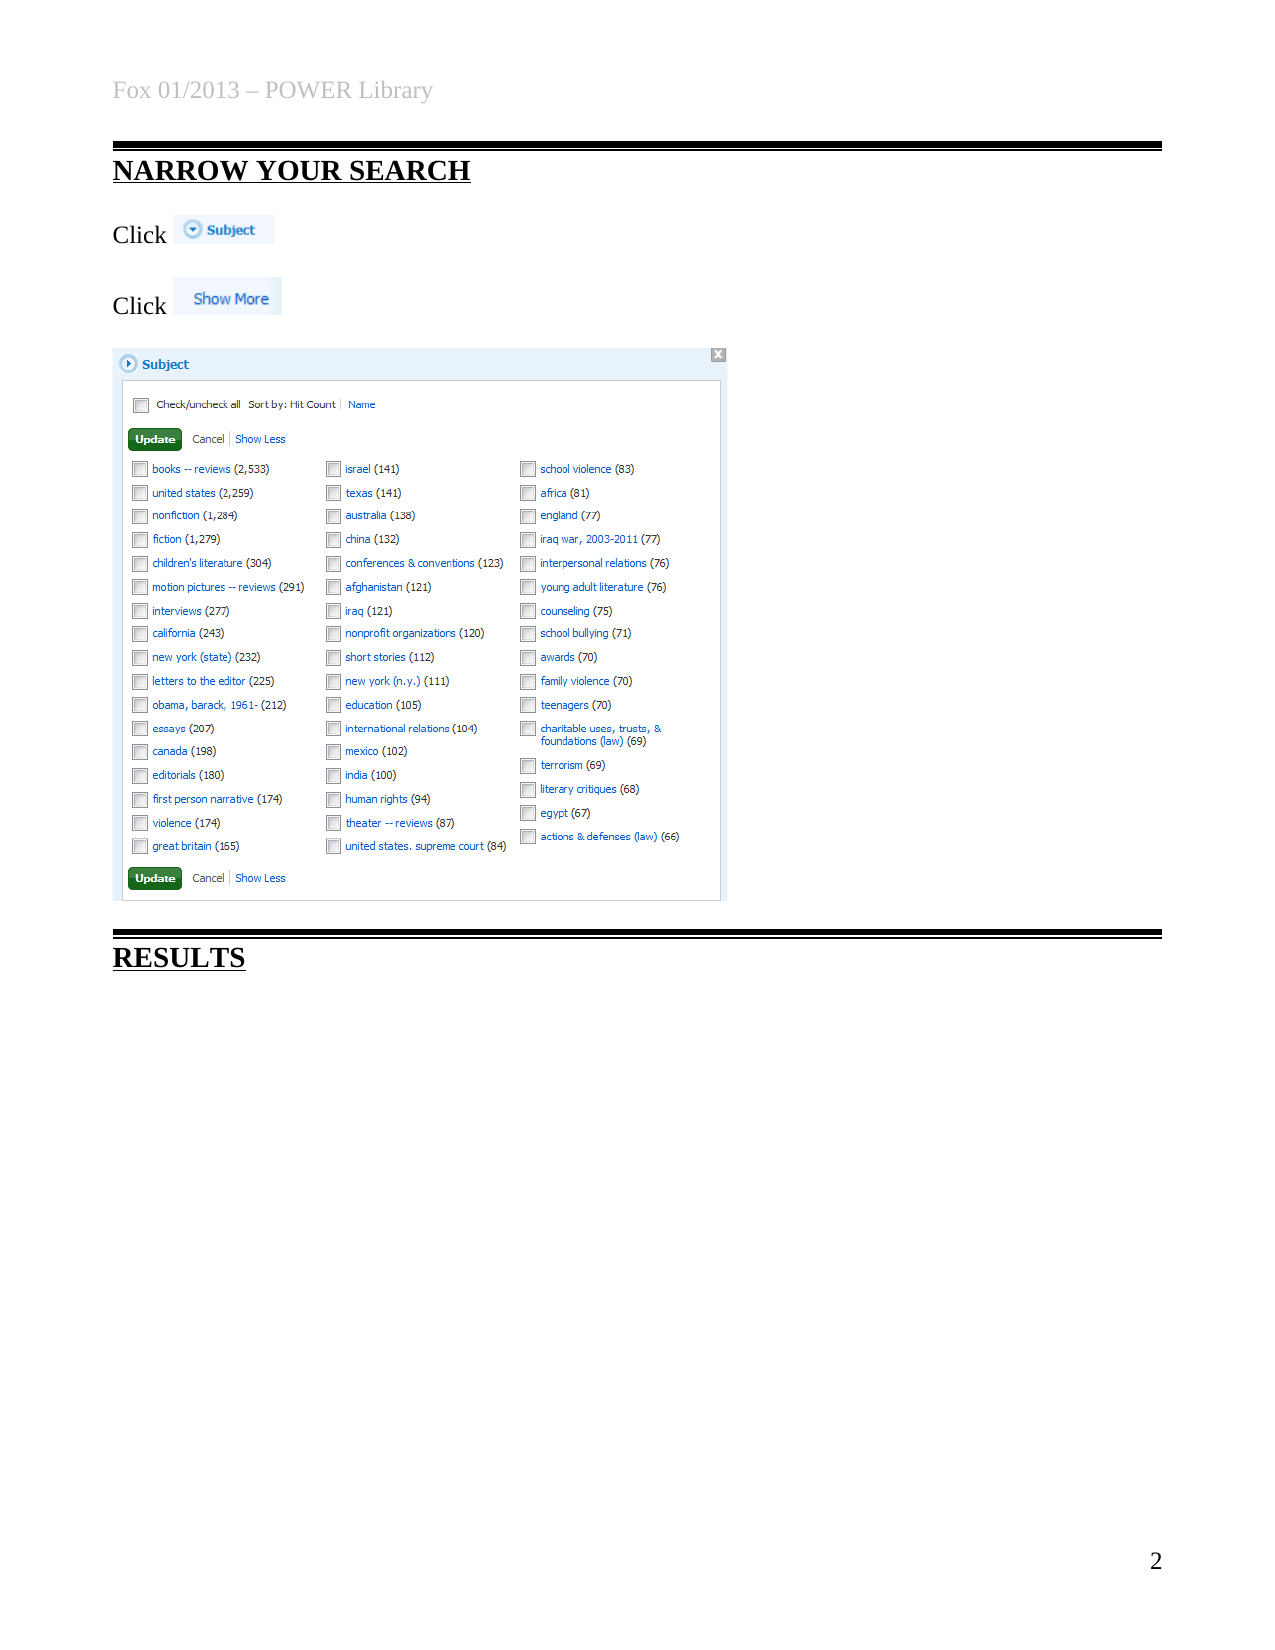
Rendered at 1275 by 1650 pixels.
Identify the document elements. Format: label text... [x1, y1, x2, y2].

text RESULTS [112, 938, 1162, 974]
picture [112, 348, 728, 901]
text NARROW YOUR SEARCH [112, 150, 1162, 186]
text Click [112, 278, 1162, 320]
text Click [112, 215, 1162, 249]
picture [172, 215, 275, 244]
picture [172, 277, 282, 315]
